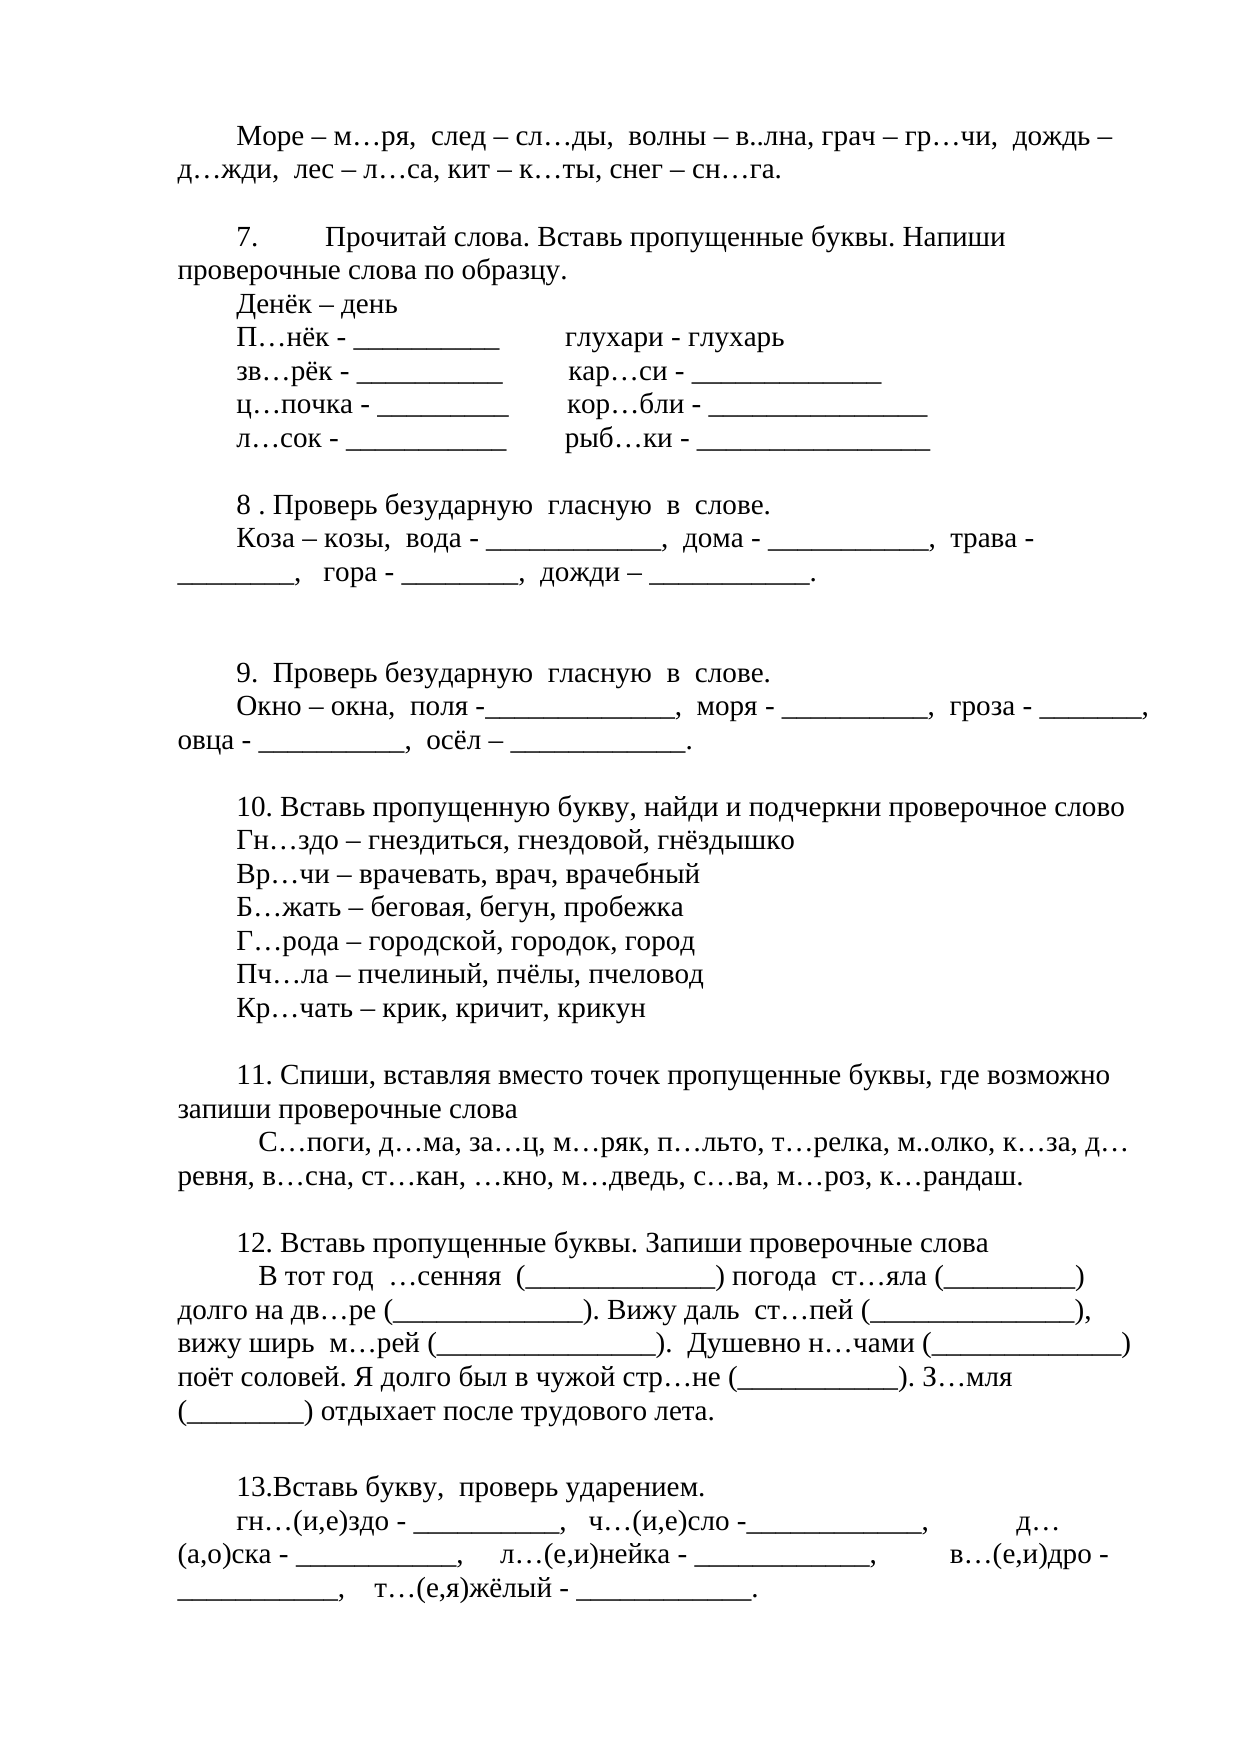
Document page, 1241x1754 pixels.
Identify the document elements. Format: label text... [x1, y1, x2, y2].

text Пч…ла – пчелиный, пчёлы, пчеловод [177, 957, 1152, 990]
text 11. Спиши, вставляя вместо точек пропущенные буквы, где возможно запиши проверочные слова [177, 1057, 1152, 1124]
text Б…жать – беговая, бегун, пробежка [177, 889, 1152, 923]
text Г…рода – городской, городок, город [177, 923, 1152, 957]
text ц…почка - _________ кор…бли - _______________ [177, 386, 1152, 420]
list Прочитай слова. Вставь пропущенные буквы. Напиши проверочные слова по образцу. [177, 219, 1152, 286]
text 9. Проверь безударную гласную в слове. [177, 655, 1152, 688]
text В тот год …сенняя (_____________) погода ст…яла (_________) долго на дв…ре (_____________). Вижу даль ст…пей (______________), вижу ширь м…рей (_______________). Душевно н…чами (_____________) поёт соловей. Я долго был в чужой стр…не (___________). З…мля (________) отдыхает после трудового лета. [177, 1258, 1152, 1426]
text 13.Вставь букву, проверь ударением. [177, 1469, 1152, 1503]
text 10. Вставь пропущенную букву, найди и подчеркни проверочное слово [177, 789, 1152, 822]
text Вр…чи – врачевать, врач, врачебный [177, 856, 1152, 889]
text зв…рёк - __________ кар…си - _____________ [177, 353, 1152, 386]
text 12. Вставь пропущенные буквы. Запиши проверочные слова [177, 1225, 1152, 1258]
text Море – м…ря, след – сл…ды, волны – в..лна, грач – гр…чи, дождь – д…жди, лес – л…са, кит – к…ты, снег – сн…га. [177, 118, 1152, 185]
text л…сок - ___________ рыб…ки - ________________ [177, 420, 1152, 453]
text гн…(и,е)здо - __________, ч…(и,е)сло -____________, д…(а,о)ска - ___________, л…(е,и)нейка - ____________, в…(е,и)дро - ___________, т…(е,я)жёлый - ____________. [177, 1503, 1152, 1603]
text С…поги, д…ма, за…ц, м…ряк, п…льто, т…релка, м..олко, к…за, д…ревня, в…сна, ст…кан, …кно, м…дведь, с…ва, м…роз, к…рандаш. [177, 1124, 1152, 1191]
text Коза – козы, вода - ____________, дома - ___________, трава - ________, гора - ________, дожди – ___________. [177, 521, 1152, 588]
text Окно – окна, поля -_____________, моря - __________, гроза - _______, овца - __________, осёл – ____________. [177, 688, 1152, 755]
text Гн…здо – гнездиться, гнездовой, гнёздышко [177, 822, 1152, 856]
text Денёк – день [177, 286, 1152, 319]
text 8 . Проверь безударную гласную в слове. [177, 487, 1152, 521]
text Кр…чать – крик, кричит, крикун [177, 990, 1152, 1024]
text П…нёк - __________ глухари - глухарь [177, 319, 1152, 353]
